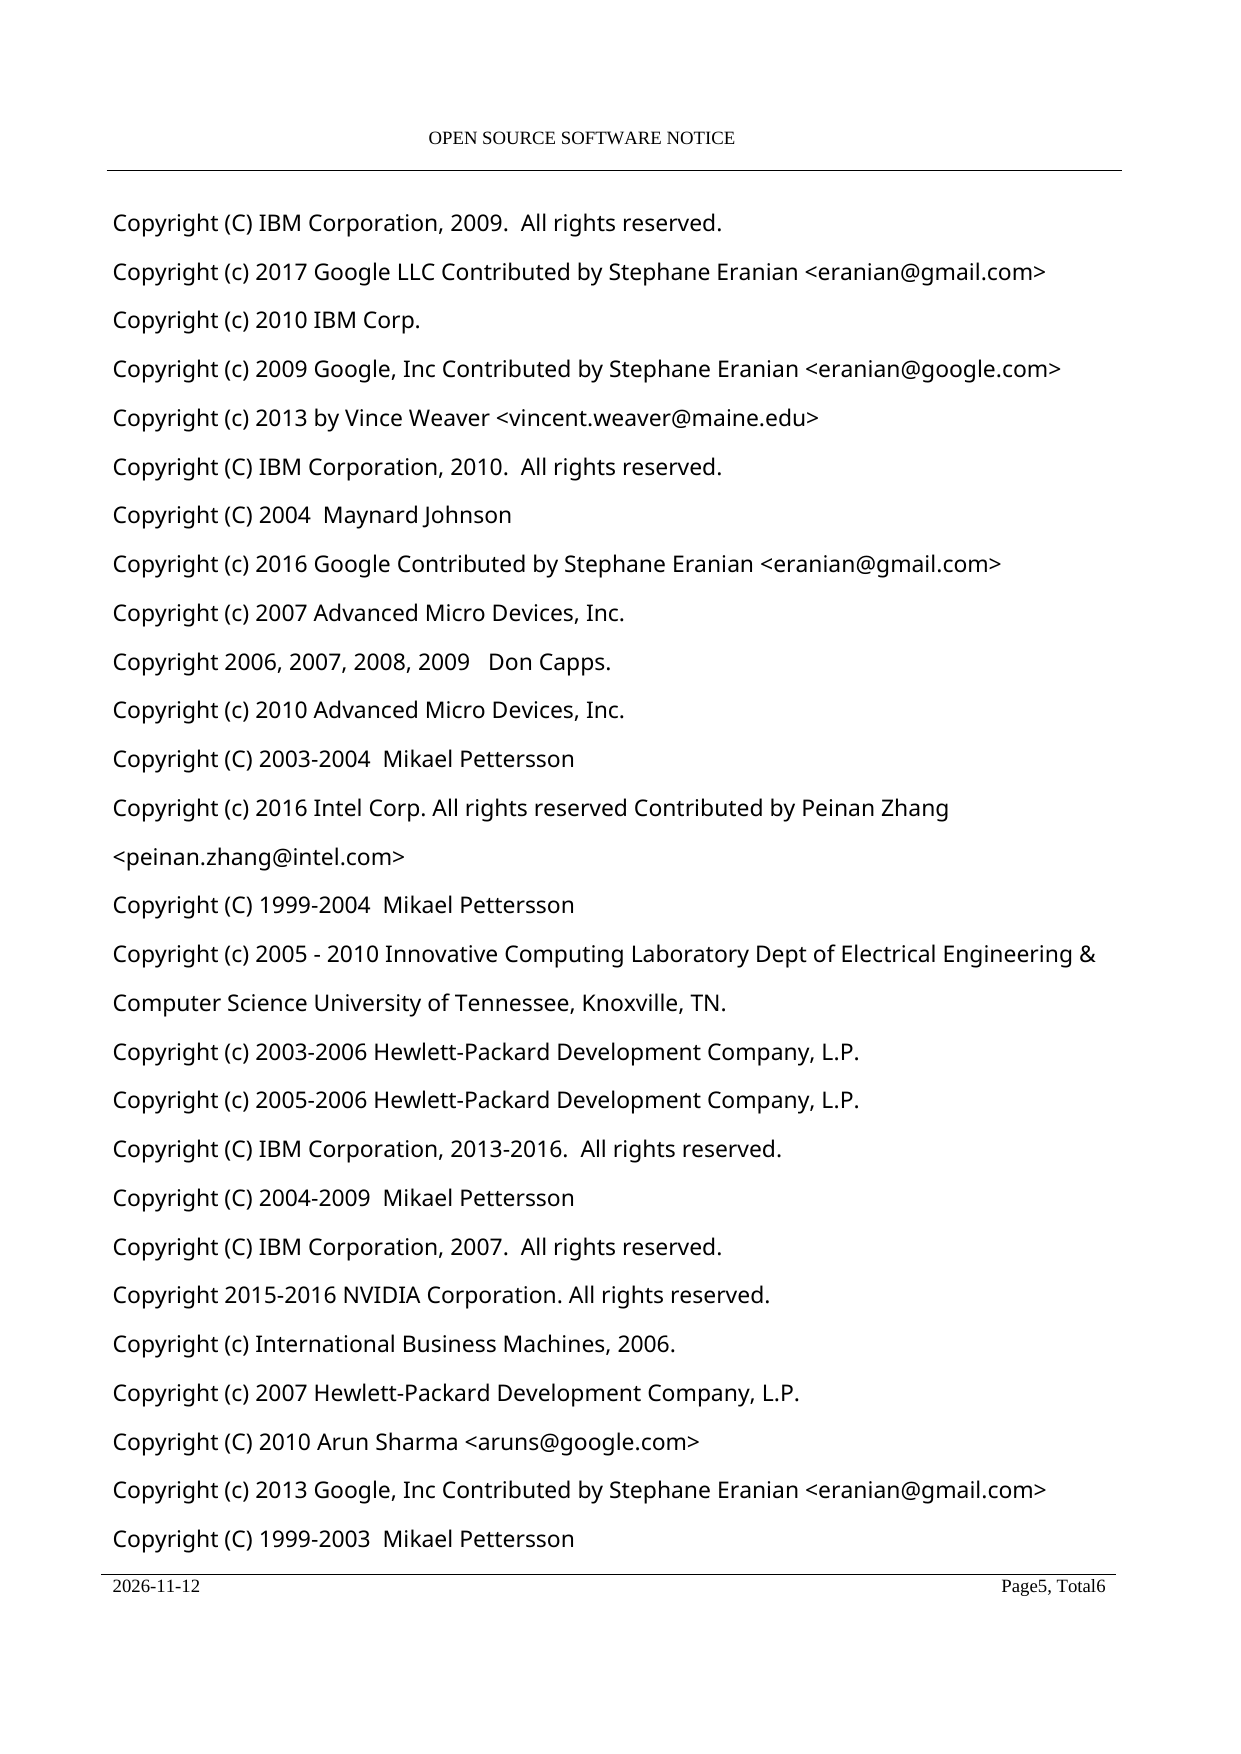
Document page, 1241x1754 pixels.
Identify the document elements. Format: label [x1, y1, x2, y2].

text [112, 206, 1128, 1555]
